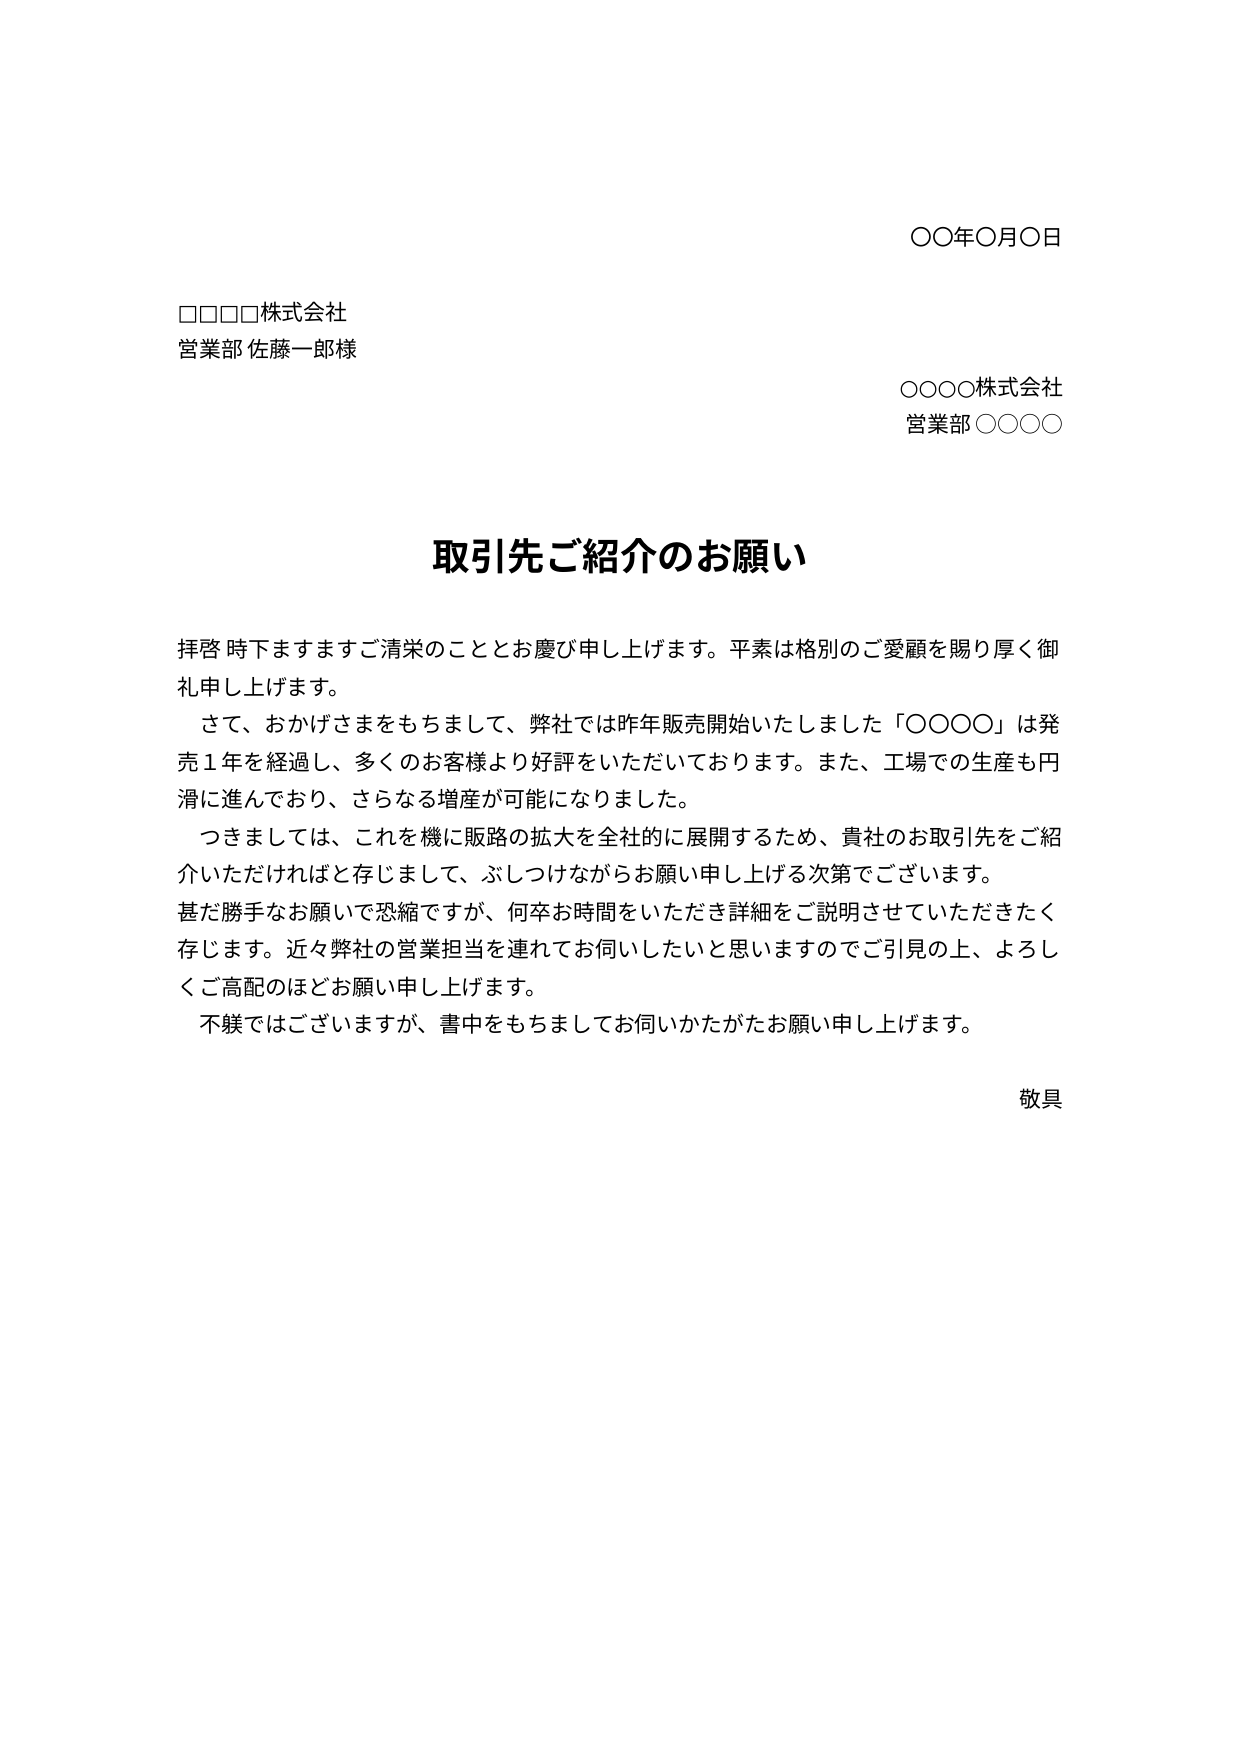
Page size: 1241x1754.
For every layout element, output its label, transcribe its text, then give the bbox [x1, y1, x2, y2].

text 不躾ではございますが、書中をもちましてお伺いかたがたお願い申し上げます。 [177, 1004, 1063, 1042]
text つきましては、これを機に販路の拡大を全社的に展開するため、貴社のお取引先をご紹介いただければと存じまして、ぶしつけながらお願い申し上げる次第でございます。 [177, 817, 1063, 892]
text 取引先ご紹介のお願い [177, 517, 1063, 592]
text 〇〇年〇月〇日 [177, 217, 1063, 254]
text ○○○○株式会社 [177, 367, 1063, 404]
text 拝啓 時下ますますご清栄のこととお慶び申し上げます。平素は格別のご愛顧を賜り厚く御礼申し上げます。 [177, 629, 1063, 704]
text 営業部 ○○○○ [177, 404, 1063, 442]
text 甚だ勝手なお願いで恐縮ですが、何卒お時間をいただき詳細をご説明させていただきたく存じます。近々弊社の営業担当を連れてお伺いしたいと思いますのでご引見の上、よろしくご高配のほどお願い申し上げます。 [177, 892, 1063, 1004]
text 敬具 [177, 1079, 1063, 1117]
text さて、おかげさまをもちまして、弊社では昨年販売開始いたしました「〇〇〇〇」は発売１年を経過し、多くのお客様より好評をいただいております。また、工場での生産も円滑に進んでおり、さらなる増産が可能になりました。 [177, 704, 1063, 817]
text □□□□株式会社 [177, 292, 1063, 329]
text 営業部 佐藤一郎様 [177, 329, 1063, 367]
